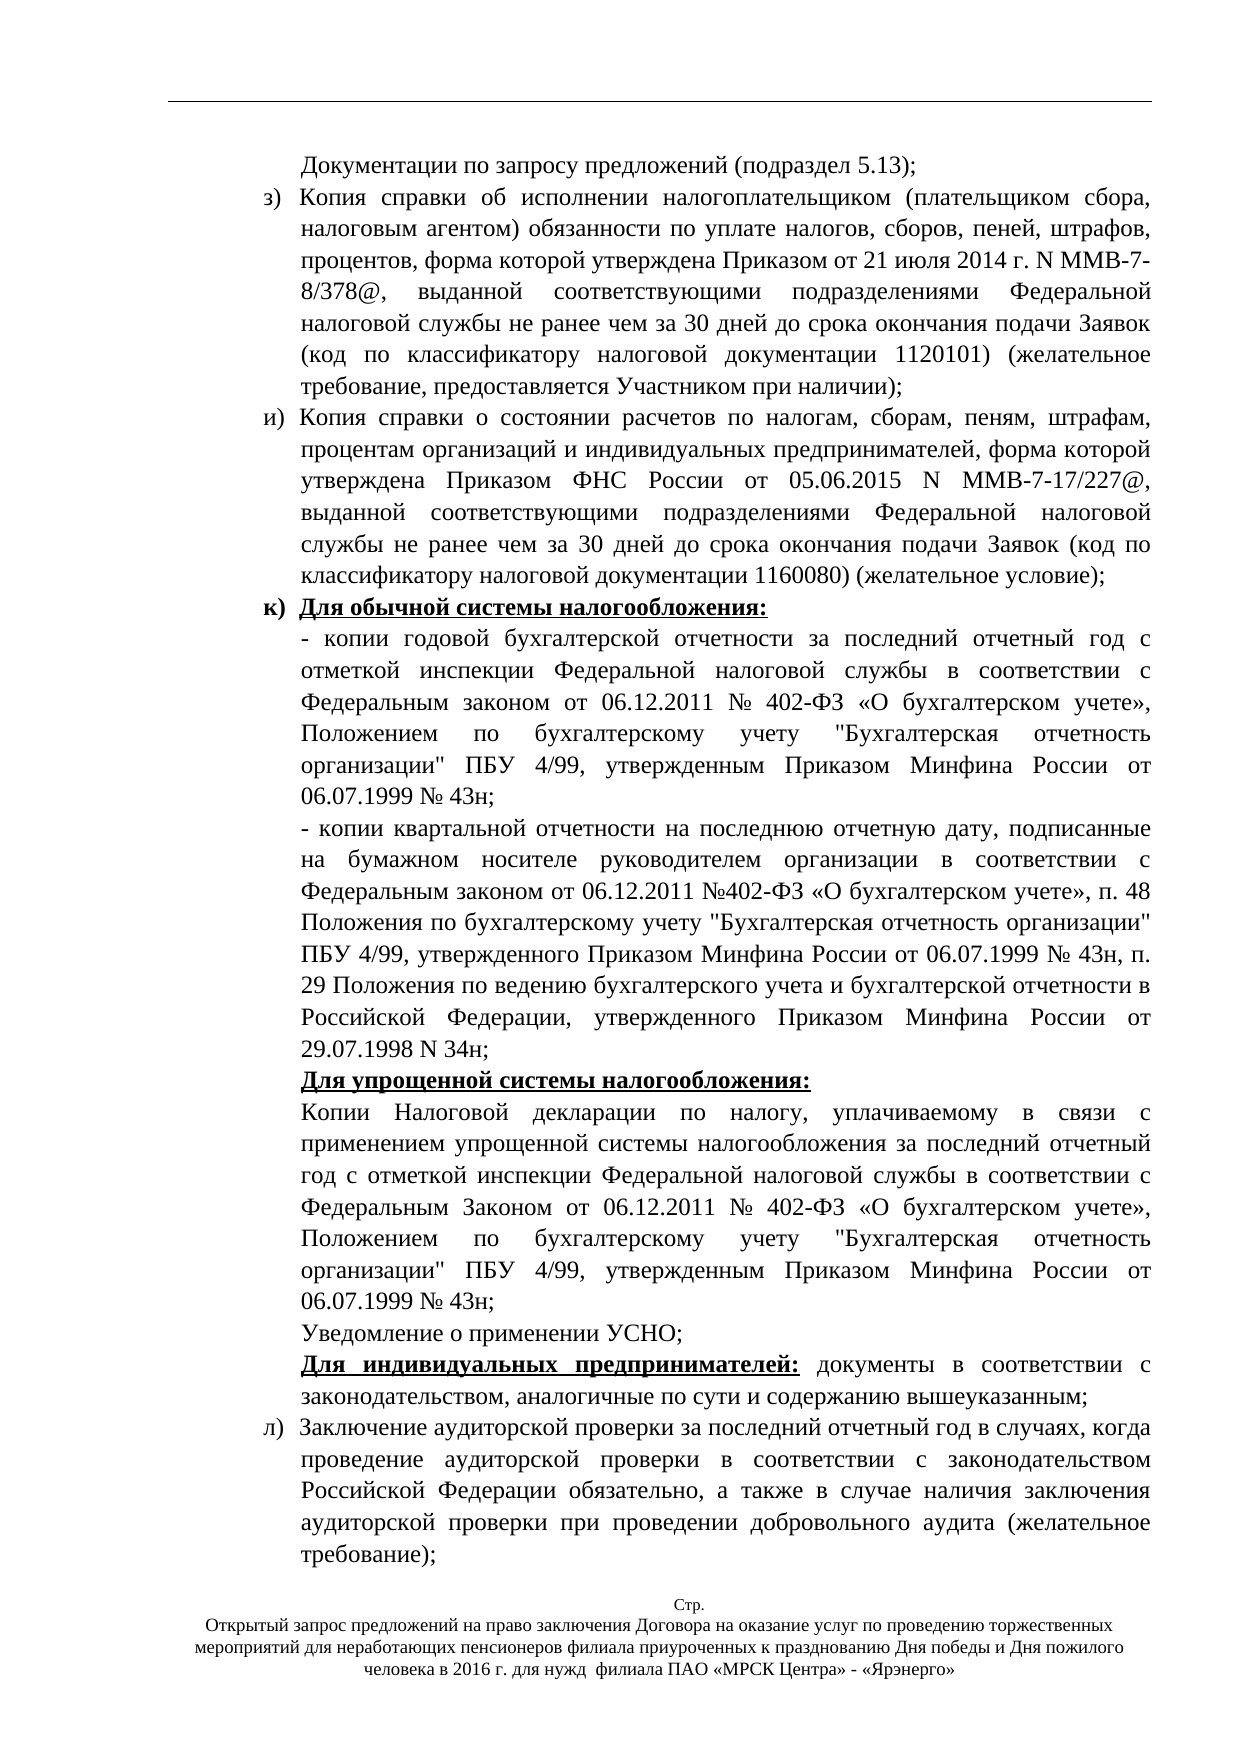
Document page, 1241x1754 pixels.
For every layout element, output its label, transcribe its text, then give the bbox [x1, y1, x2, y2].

text Уведомление о применении УСНО; [301, 1318, 1152, 1347]
list Копия справки о состоянии расчетов по налогам, сборам, пеням, штрафам, процентам организаций и индивидуальных предпринимателей, форма которой утверждена Приказом ФНС России от 05.06.2015 N ММВ-7-17/227@, выданной соответствующими подразделениями Федеральной налоговой службы не ранее чем за 30 дней до срока окончания подачи Заявок (код по классификатору налоговой документации 1160080) (желательное условие); [263, 402, 1152, 589]
list Для обычной системы налогообложения: [263, 592, 1152, 621]
text Для упрощенной системы налогообложения: [301, 1065, 1152, 1094]
list Заключение аудиторской проверки за последний отчетный год в случаях, когда проведение аудиторской проверки в соответствии с законодательством Российской Федерации обязательно, а также в случае наличия заключения аудиторской проверки при проведении добровольного аудита (желательное требование); [263, 1412, 1152, 1567]
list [263, 150, 1152, 179]
list Копия справки об исполнении налогоплательщиком (плательщиком сбора, налоговым агентом) обязанности по уплате налогов, сборов, пеней, штрафов, процентов, форма которой утверждена Приказом от 21 июля 2014 г. N ММВ-7-8/378@, выданной соответствующими подразделениями Федеральной налоговой службы не ранее чем за 30 дней до срока окончания подачи Заявок (код по классификатору налоговой документации 1120101) (желательное требование, предоставляется Участником при наличии); [263, 182, 1152, 400]
text Копии Налоговой декларации по налогу, уплачиваемому в связи с применением упрощенной системы налогообложения за последний отчетный год с отметкой инспекции Федеральной налоговой службы в соответствии с Федеральным Законом от 06.12.2011 № 402-ФЗ «О бухгалтерском учете», Положением по бухгалтерскому учету "Бухгалтерская отчетность организации" ПБУ 4/99, утвержденным Приказом Минфина России от 06.07.1999 № 43н; [301, 1097, 1152, 1315]
text Для индивидуальных предпринимателей: документы в соответствии с законодательством, аналогичные по сути и содержанию вышеуказанным; [301, 1349, 1152, 1410]
text - копии квартальной отчетности на последнюю отчетную дату, подписанные на бумажном носителе руководителем организации в соответствии с Федеральным законом от 06.12.2011 №402-ФЗ «О бухгалтерском учете», п. 48 Положения по бухгалтерскому учету "Бухгалтерская отчетность организации" ПБУ 4/99, утвержденного Приказом Минфина России от 06.07.1999 № 43н, п. 29 Положения по ведению бухгалтерского учета и бухгалтерской отчетности в Российской Федерации, утвержденного Приказом Минфина России от 29.07.1998 N 34н; [301, 813, 1152, 1062]
text - копии годовой бухгалтерской отчетности за последний отчетный год с отметкой инспекции Федеральной налоговой службы в соответствии с Федеральным законом от 06.12.2011 № 402-ФЗ «О бухгалтерском учете», Положением по бухгалтерскому учету "Бухгалтерская отчетность организации" ПБУ 4/99, утвержденным Приказом Минфина России от 06.07.1999 № 43н; [301, 623, 1152, 810]
